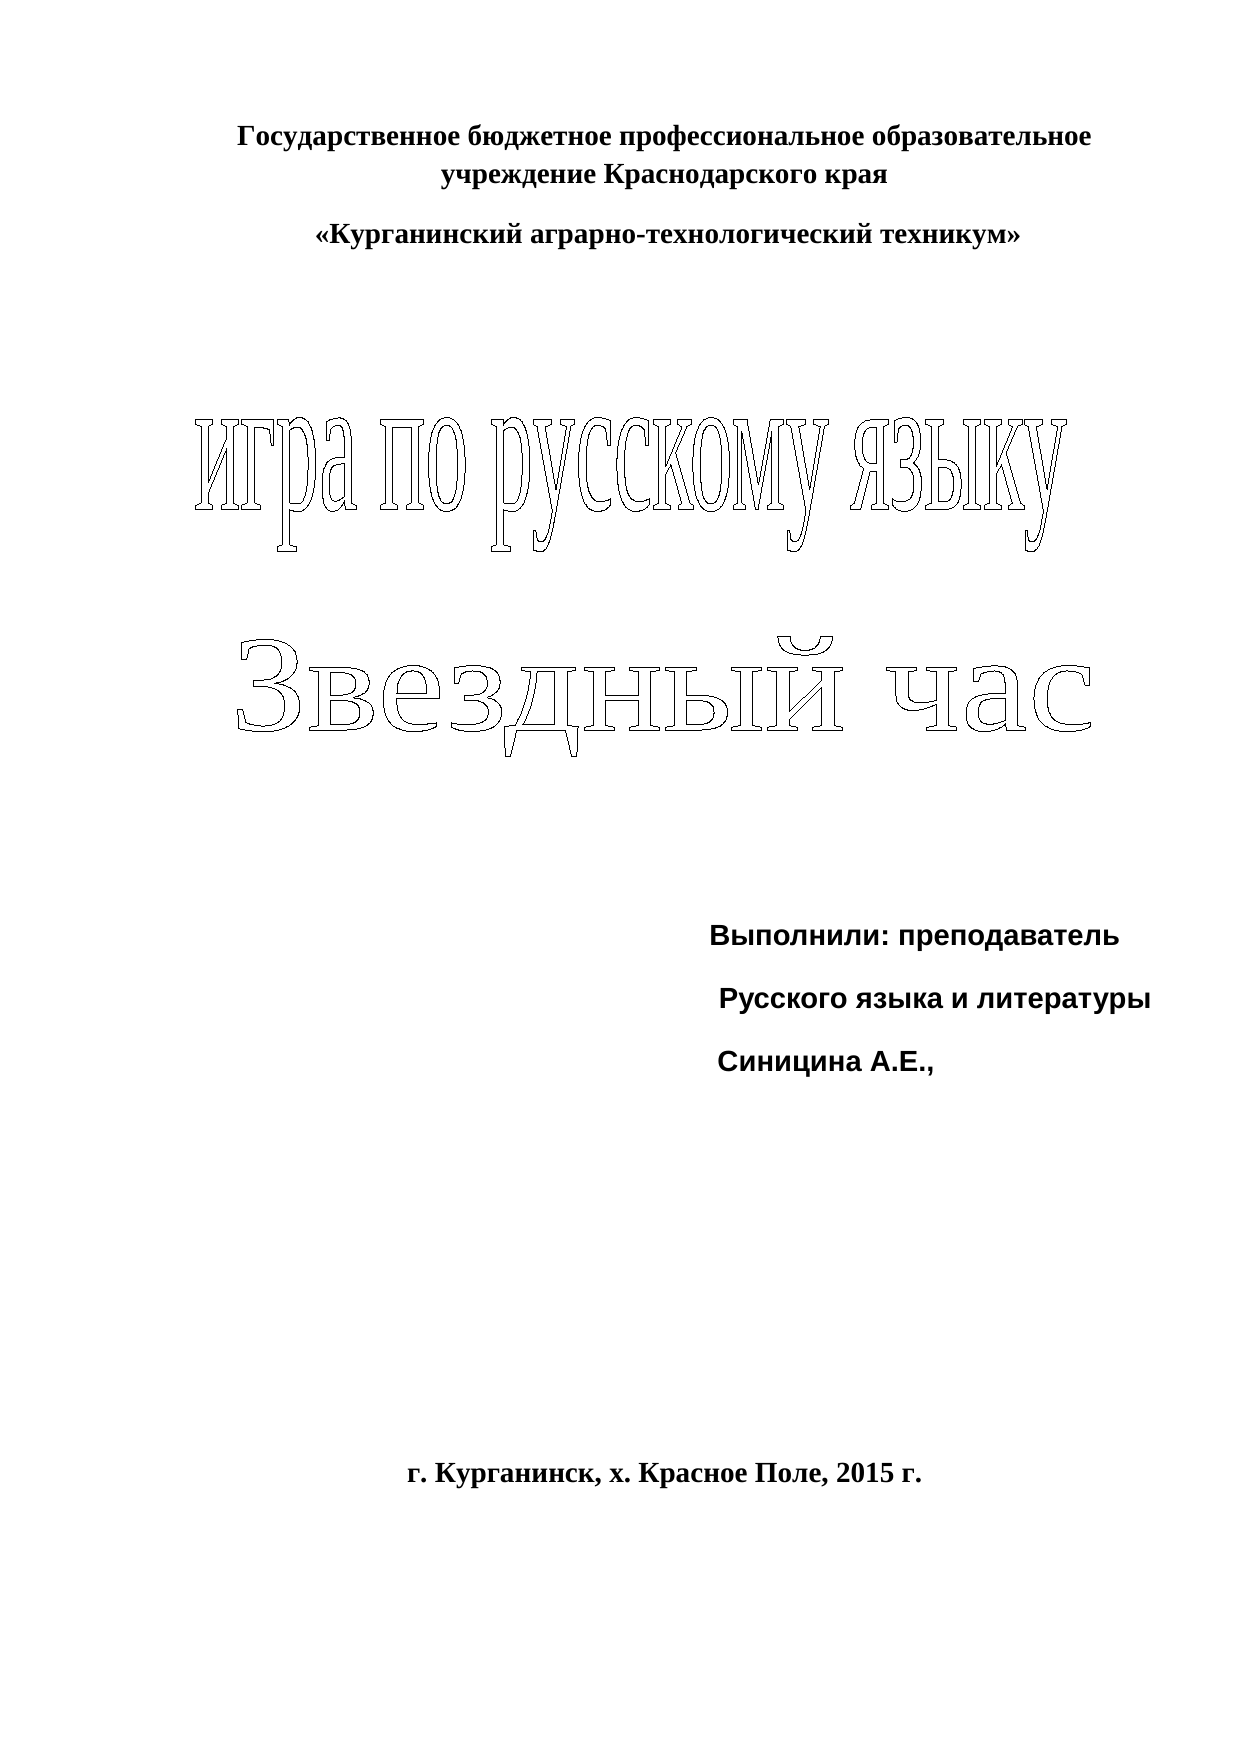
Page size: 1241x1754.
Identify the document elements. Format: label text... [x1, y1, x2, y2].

text Русского языка и литературы [177, 981, 1152, 1014]
text Выполнили: преподаватель [177, 918, 1152, 952]
text «Курганинский аграрно-технологический техникум» [177, 216, 1152, 249]
text Синицина А.Е., [177, 1044, 1152, 1077]
text Государственное бюджетное профессиональное образовательное учреждение Краснодарского края [177, 118, 1152, 190]
text г. Курганинск, х. Красное Поле, 2015 г. [177, 1455, 1152, 1488]
